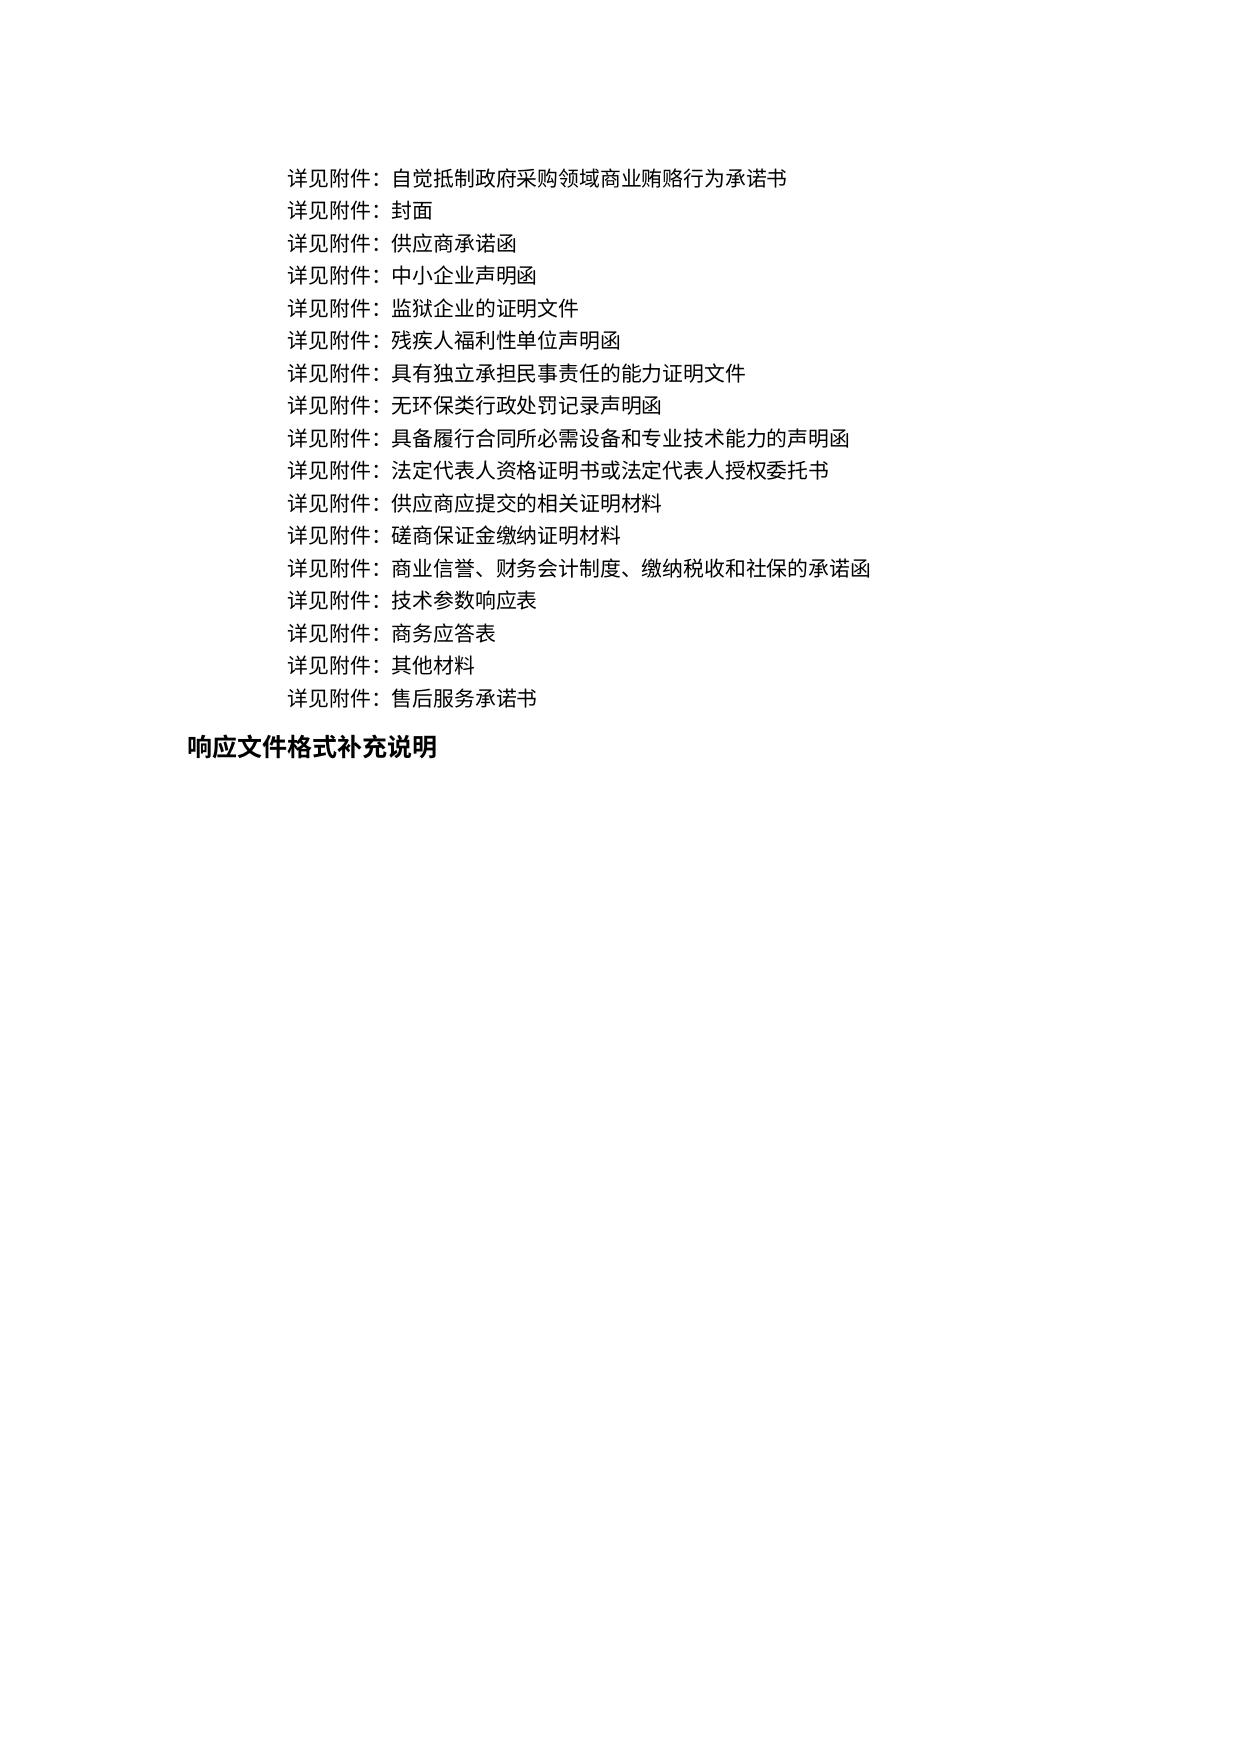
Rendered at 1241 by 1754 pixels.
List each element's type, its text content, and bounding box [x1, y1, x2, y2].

text 详见附件：监狱企业的证明文件 [187, 292, 1053, 324]
text 详见附件：中小企业声明函 [187, 259, 1053, 292]
text 详见附件：封面 [187, 194, 1053, 227]
text 详见附件：其他材料 [187, 649, 1053, 682]
text 详见附件：商业信誉、财务会计制度、缴纳税收和社保的承诺函 [187, 552, 1053, 584]
text 详见附件：自觉抵制政府采购领域商业贿赂行为承诺书 [187, 162, 1053, 194]
text 详见附件：商务应答表 [187, 617, 1053, 649]
text 详见附件：磋商保证金缴纳证明材料 [187, 519, 1053, 552]
text 详见附件：供应商应提交的相关证明材料 [187, 487, 1053, 519]
text 详见附件：供应商承诺函 [187, 227, 1053, 259]
text 响应文件格式补充说明 [187, 714, 1053, 779]
text 详见附件：售后服务承诺书 [187, 682, 1053, 714]
text 详见附件：法定代表人资格证明书或法定代表人授权委托书 [187, 454, 1053, 487]
text 详见附件：技术参数响应表 [187, 584, 1053, 617]
text 详见附件：无环保类行政处罚记录声明函 [187, 389, 1053, 422]
text 详见附件：残疾人福利性单位声明函 [187, 324, 1053, 357]
text 详见附件：具备履行合同所必需设备和专业技术能力的声明函 [187, 422, 1053, 454]
text 详见附件：具有独立承担民事责任的能力证明文件 [187, 357, 1053, 389]
